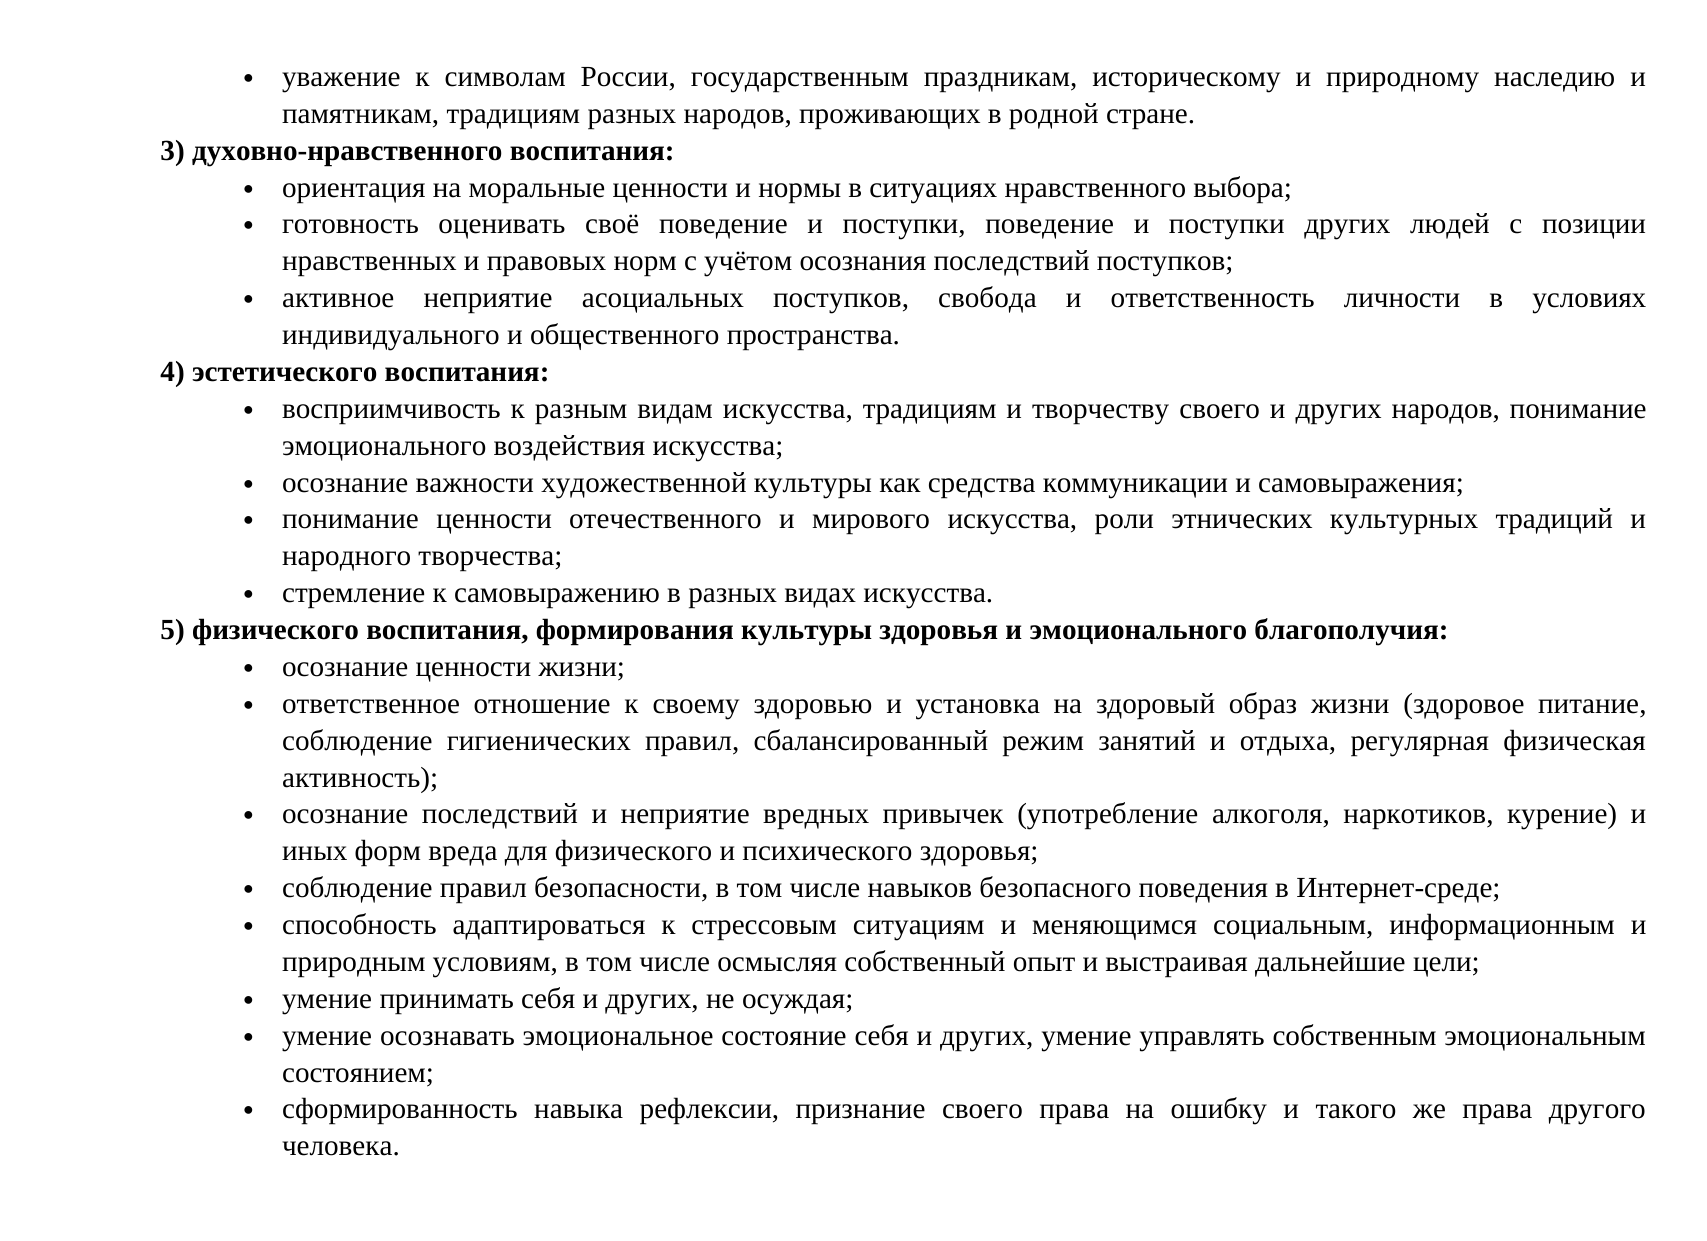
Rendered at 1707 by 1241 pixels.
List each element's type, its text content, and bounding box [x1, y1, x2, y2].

list ответственное отношение к своему здоровью и установка на здоровый образ жизни (здоровое питание, соблюдение гигиенических правил, сбалансированный режим занятий и отдыха, регулярная физическая активность); [244, 686, 1647, 793]
list стремление к самовыражению в разных видах искусства. [244, 575, 1647, 609]
list осознание ценности жизни; [244, 649, 1647, 683]
text 5) физического воспитания, формирования культуры здоровья и эмоционального благополучия: [160, 612, 1647, 646]
list способность адаптироваться к стрессовым ситуациям и меняющимся социальным, информационным и природным условиям, в том числе осмысляя собственный опыт и выстраивая дальнейшие цели; [244, 907, 1647, 978]
list умение осознавать эмоциональное состояние себя и других, умение управлять собственным эмоциональным состоянием; [244, 1018, 1647, 1088]
list восприимчивость к разным видам искусства, традициям и творчеству своего и других народов, понимание эмоционального воздействия искусства; [244, 391, 1647, 461]
list сформированность навыка рефлексии, признание своего права на ошибку и такого же права другого человека. [244, 1092, 1647, 1162]
list понимание ценности отечественного и мирового искусства, роли этнических культурных традиций и народного творчества; [244, 502, 1647, 572]
list активное неприятие асоциальных поступков, свобода и ответственность личности в условиях индивидуального и общественного пространства. [244, 280, 1647, 351]
list ориентация на моральные ценности и нормы в ситуациях нравственного выбора; [244, 170, 1647, 203]
text 4) эстетического воспитания: [160, 354, 1647, 388]
list умение принимать себя и других, не осуждая; [244, 981, 1647, 1014]
list готовность оценивать своё поведение и поступки, поведение и поступки других людей с позиции нравственных и правовых норм с учётом осознания последствий поступков; [244, 207, 1647, 277]
list осознание последствий и неприятие вредных привычек (употребление алкоголя, наркотиков, курение) и иных форм вреда для физического и психического здоровья; [244, 797, 1647, 867]
list осознание важности художественной культуры как средства коммуникации и самовыражения; [244, 465, 1647, 498]
text 3) духовно-нравственного воспитания: [160, 133, 1647, 166]
list уважение к символам России, государственным праздникам, историческому и природному наследию и памятникам, традициям разных народов, проживающих в родной стране. [244, 59, 1647, 129]
list соблюдение правил безопасности, в том числе навыков безопасного поведения в Интернет-среде; [244, 870, 1647, 904]
